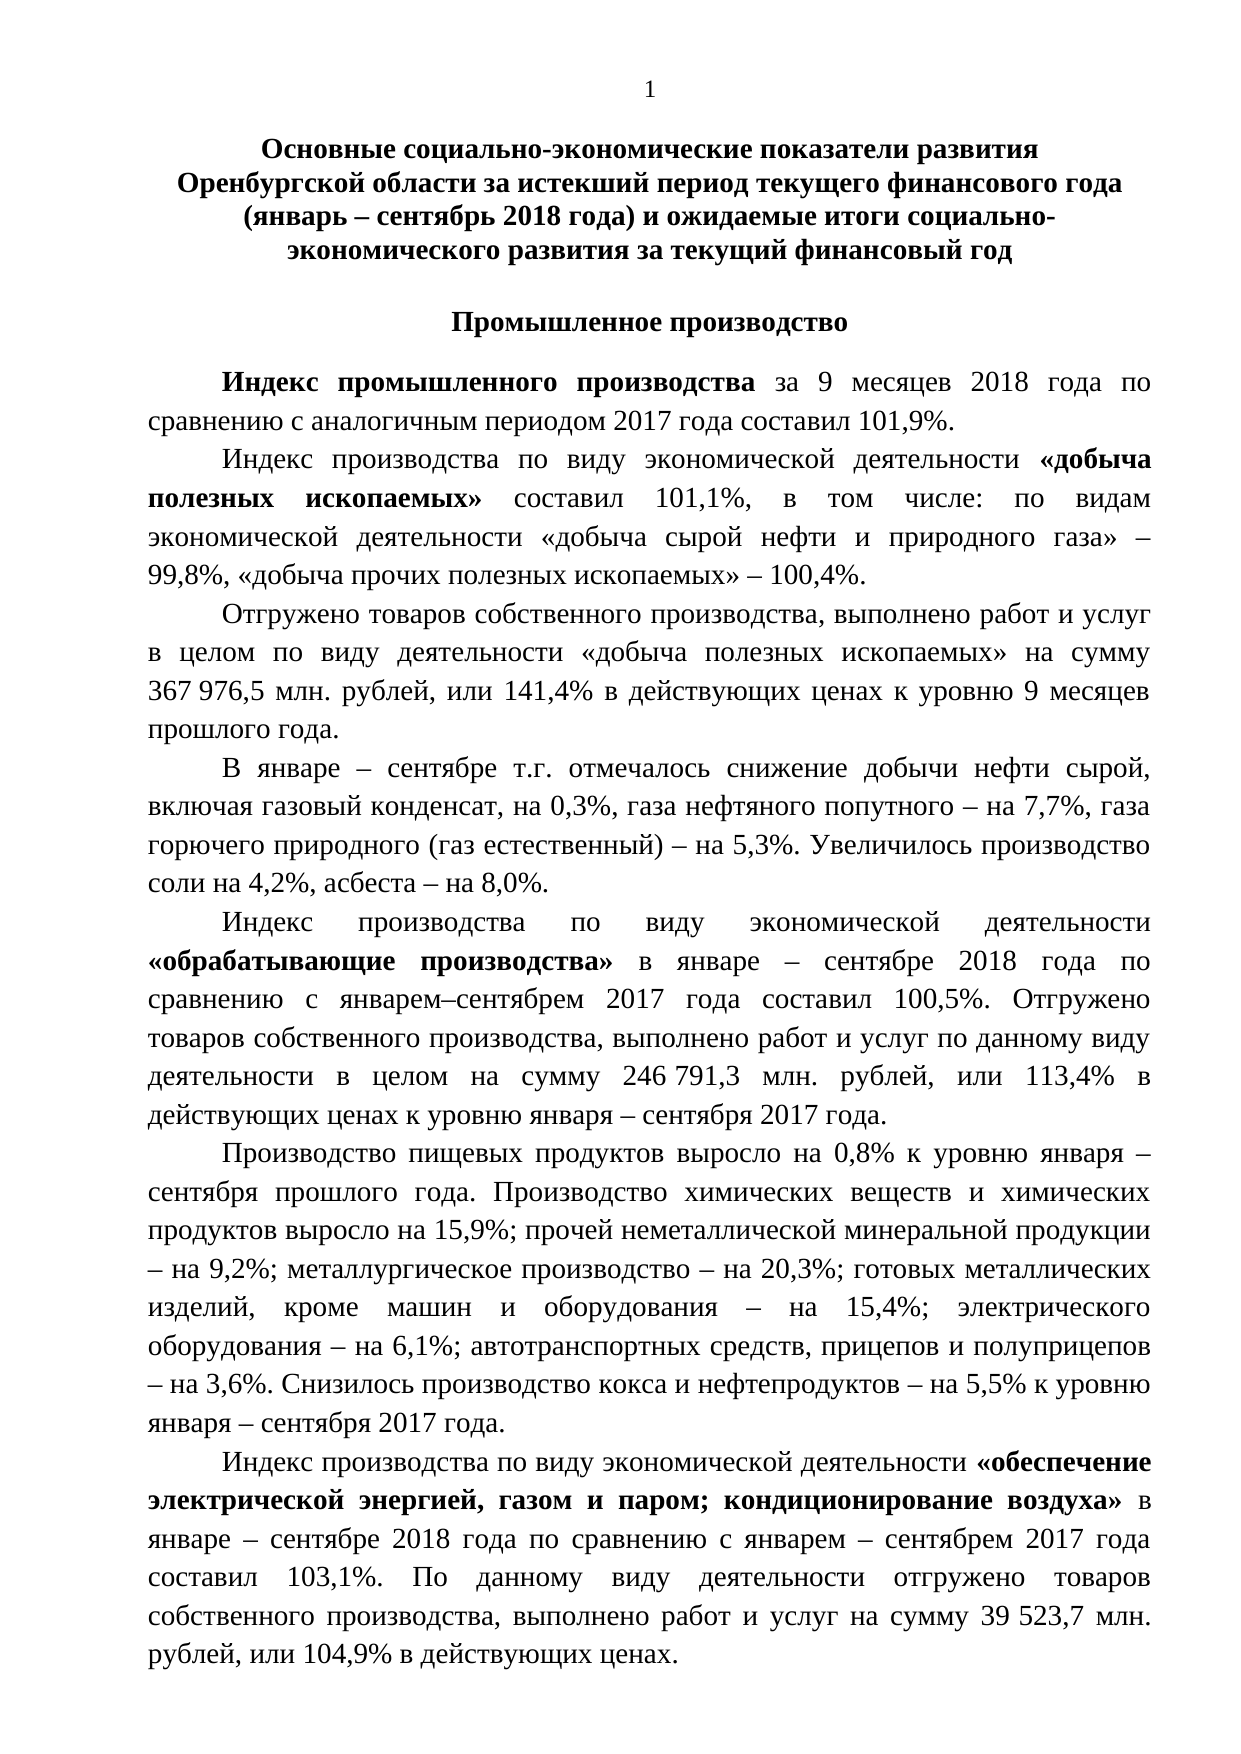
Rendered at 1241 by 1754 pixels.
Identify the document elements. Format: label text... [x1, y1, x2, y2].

text Индекс производства по виду экономической деятельности «обеспечение электрической энергией, газом и паром; кондиционирование воздуха» в январе – сентябре 2018 года по сравнению с январем – сентябрем 2017 года составил 103,1%. По данному виду деятельности отгружено товаров собственного производства, выполнено работ и услуг на сумму 39 523,7 млн. рублей, или 104,9% в действующих ценах. [148, 1444, 1152, 1670]
text В январе – сентябре т.г. отмечалось снижение добычи нефти сырой, включая газовый конденсат, на 0,3%, газа нефтяного попутного – на 7,7%, газа горючего природного (газ естественный) – на 5,3%. Увеличилось производство соли на 4,2%, асбеста – на 8,0%. [148, 750, 1152, 899]
text Индекс производства по виду экономической деятельности «обрабатывающие производства» в январе – сентябре 2018 года по сравнению с январем–сентябрем 2017 года составил 100,5%. Отгружено товаров собственного производства, выполнено работ и услуг по данному виду деятельности в целом на сумму 246 791,3 млн. рублей, или 113,4% в действующих ценах к уровню января – сентября 2017 года. [148, 904, 1152, 1130]
text Основные социально-экономические показатели развития [148, 131, 1152, 165]
text Промышленное производство [148, 304, 1152, 338]
text Индекс производства по виду экономической деятельности «добыча полезных ископаемых» составил 101,1%, в том числе: по видам экономической деятельности «добыча сырой нефти и природного газа» – 99,8%, «добыча прочих полезных ископаемых» – 100,4%. [148, 442, 1152, 591]
text Оренбургской области за истекший период текущего финансового года (январь – сентябрь 2018 года) и ожидаемые итоги социально-экономического развития за текущий финансовый год [148, 165, 1152, 266]
text Производство пищевых продуктов выросло на 0,8% к уровню января – сентября прошлого года. Производство химических веществ и химических продуктов выросло на 15,9%; прочей неметаллической минеральной продукции – на 9,2%; металлургическое производство – на 20,3%; готовых металлических изделий, кроме машин и оборудования – на 15,4%; электрического оборудования – на 6,1%; автотранспортных средств, прицепов и полуприцепов – на 3,6%. Снизилось производство кокса и нефтепродуктов – на 5,5% к уровню января – сентября 2017 года. [148, 1135, 1152, 1439]
text Отгружено товаров собственного производства, выполнено работ и услуг в целом по виду деятельности «добыча полезных ископаемых» на сумму 367 976,5 млн. рублей, или 141,4% в действующих ценах к уровню 9 месяцев прошлого года. [148, 596, 1152, 745]
title Индекс промышленного производства за 9 месяцев 2018 года по сравнению с аналогичным периодом 2017 года составил 101,9%. [148, 364, 1152, 437]
